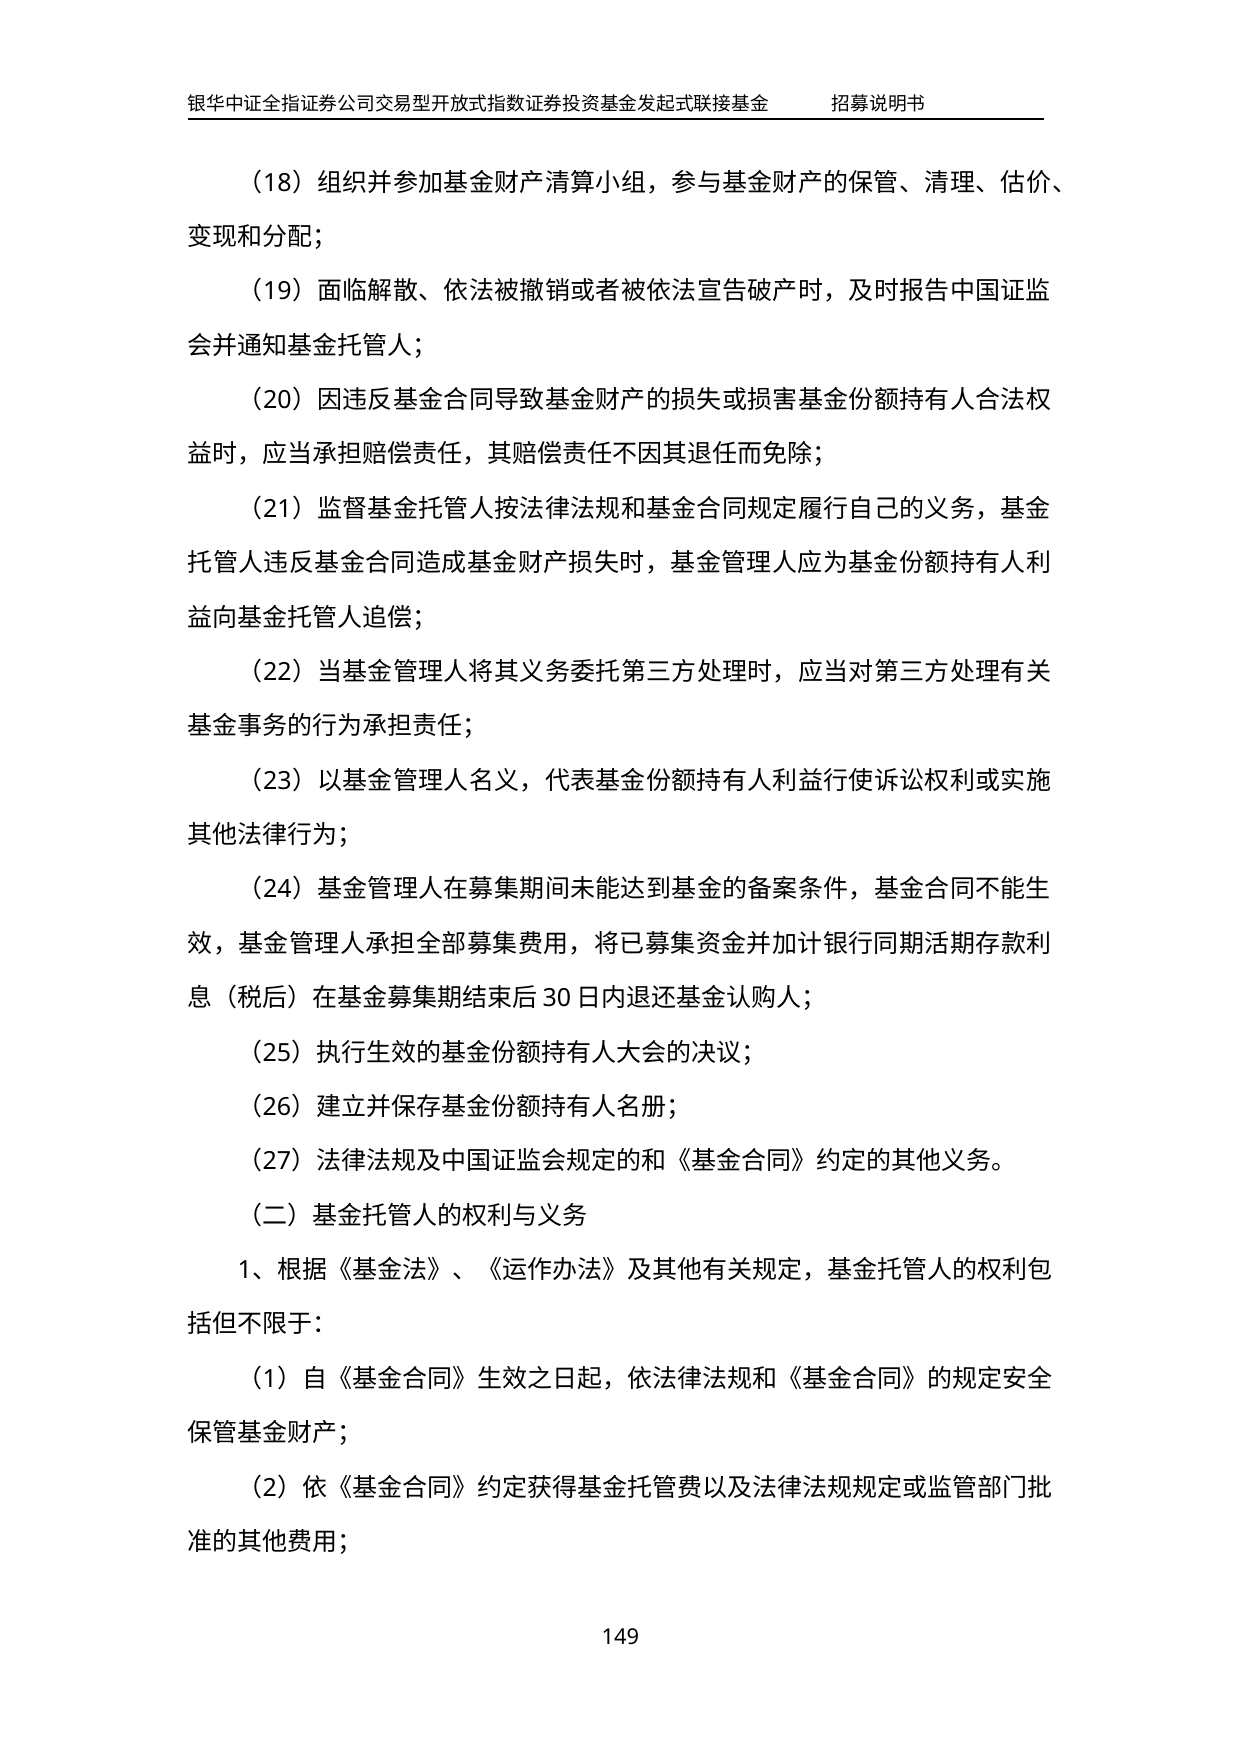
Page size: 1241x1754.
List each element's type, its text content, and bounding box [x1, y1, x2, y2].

text （26）建立并保存基金份额持有人名册； [187, 1086, 1053, 1123]
text （2）依《基金合同》约定获得基金托管费以及法律法规规定或监管部门批准的其他费用； [187, 1467, 1053, 1558]
text （1）自《基金合同》生效之日起，依法律法规和《基金合同》的规定安全保管基金财产； [187, 1358, 1053, 1449]
text （21）监督基金托管人按法律法规和基金合同规定履行自己的义务，基金托管人违反基金合同造成基金财产损失时，基金管理人应为基金份额持有人利益向基金托管人追偿； [187, 488, 1053, 633]
text （22）当基金管理人将其义务委托第三方处理时，应当对第三方处理有关基金事务的行为承担责任； [187, 651, 1053, 742]
text （27）法律法规及中国证监会规定的和《基金合同》约定的其他义务。 [187, 1141, 1053, 1177]
text （23）以基金管理人名义，代表基金份额持有人利益行使诉讼权利或实施其他法律行为； [187, 760, 1053, 851]
text （二）基金托管人的权利与义务 [187, 1195, 1053, 1231]
text （24）基金管理人在募集期间未能达到基金的备案条件，基金合同不能生效，基金管理人承担全部募集费用，将已募集资金并加计银行同期活期存款利息（税后）在基金募集期结束后30日内退还基金认购人； [187, 869, 1053, 1014]
text （20）因违反基金合同导致基金财产的损失或损害基金份额持有人合法权益时，应当承担赔偿责任，其赔偿责任不因其退任而免除； [187, 379, 1053, 470]
text （18）组织并参加基金财产清算小组，参与基金财产的保管、清理、估价、变现和分配； [187, 162, 1053, 253]
text 1、根据《基金法》、《运作办法》及其他有关规定，基金托管人的权利包括但不限于： [187, 1249, 1053, 1340]
text （25）执行生效的基金份额持有人大会的决议； [187, 1032, 1053, 1068]
text （19）面临解散、依法被撤销或者被依法宣告破产时，及时报告中国证监会并通知基金托管人； [187, 271, 1053, 361]
